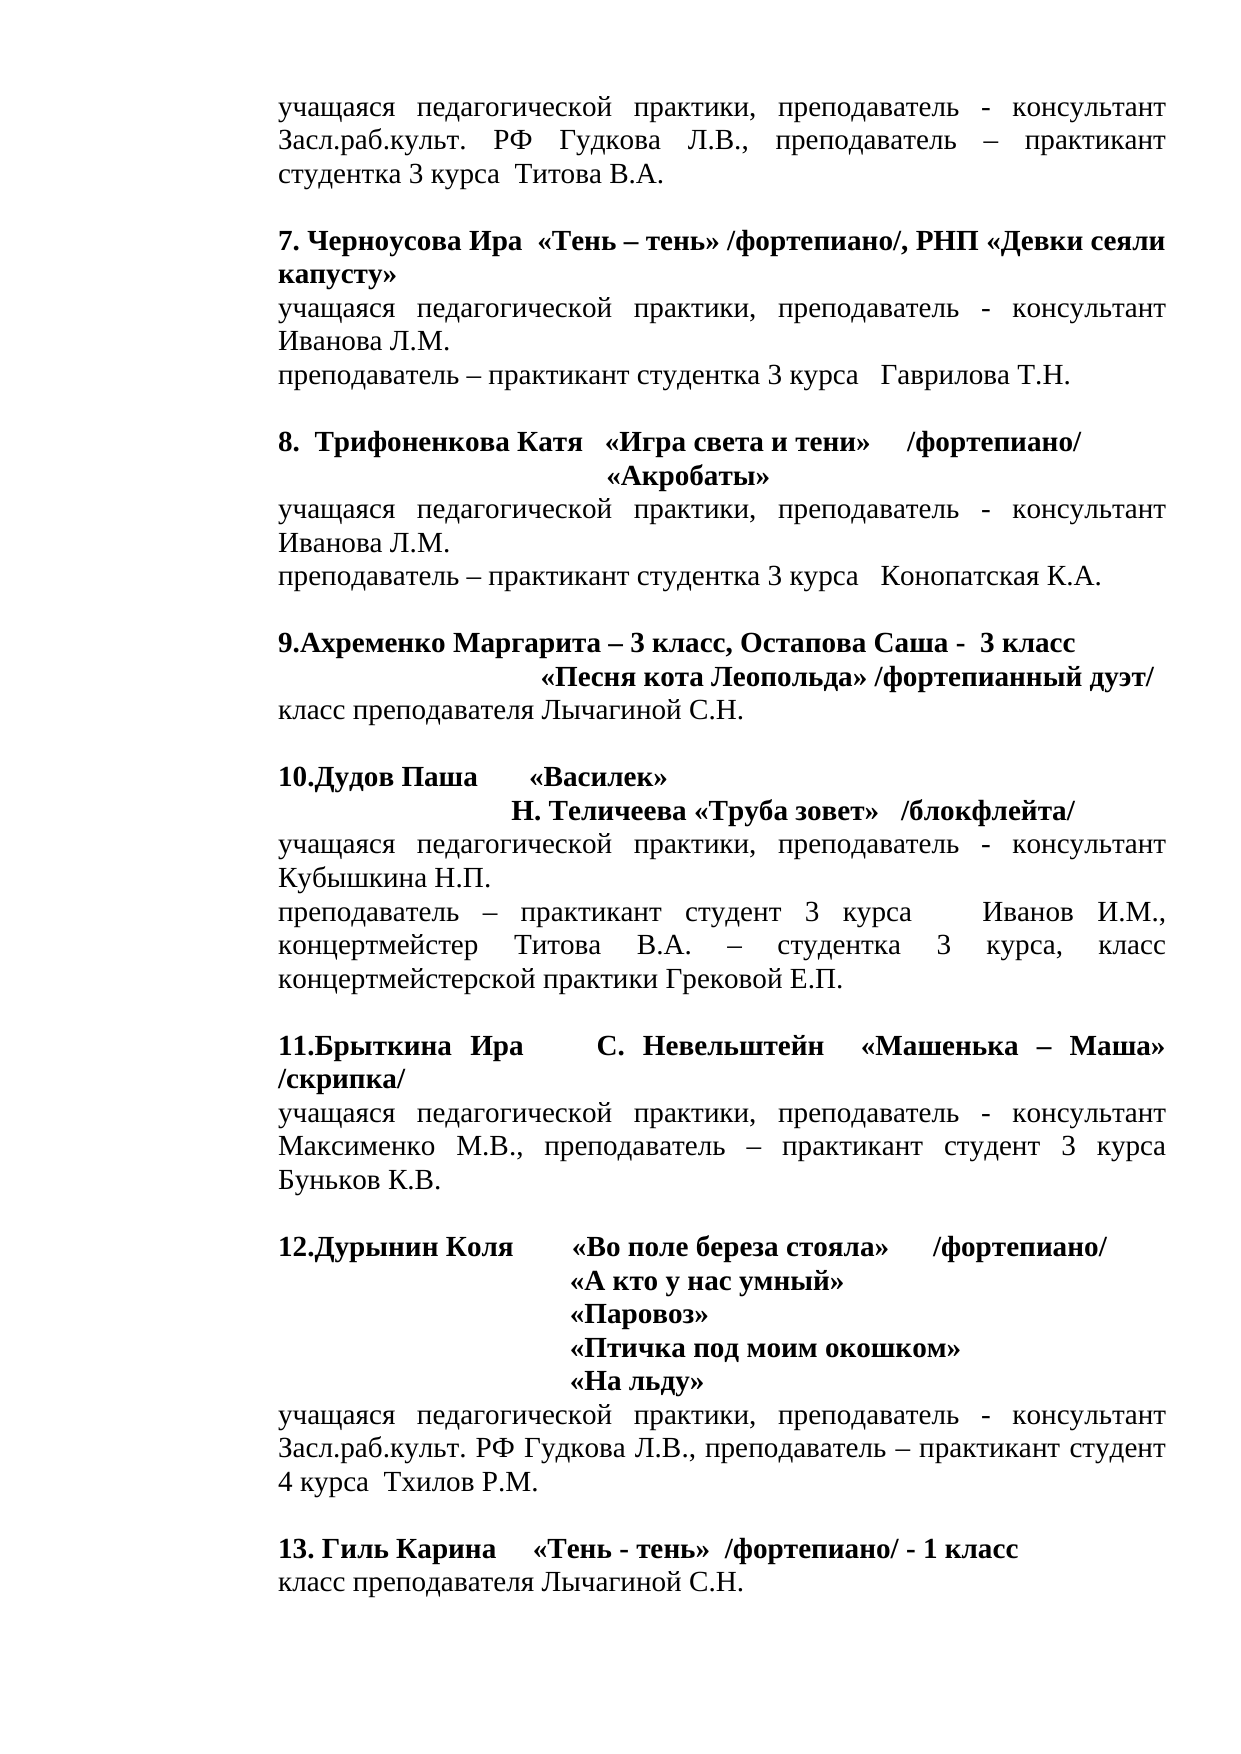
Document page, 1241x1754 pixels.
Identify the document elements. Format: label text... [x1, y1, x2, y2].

text 12.Дурынин Коля «Во поле береза стояла» /фортепиано/ [278, 1229, 1167, 1263]
text учащаяся педагогической практики, преподаватель - консультант Засл.раб.культ. РФ Гудкова Л.В., преподаватель – практикант студент 4 курса Тхилов Р.М. [278, 1397, 1167, 1497]
text класс преподавателя Лычагиной С.Н. [278, 692, 1167, 726]
text «На льду» [278, 1363, 1167, 1397]
text «Акробаты» [278, 458, 1167, 491]
text «А кто у нас умный» [278, 1263, 1167, 1296]
text «Паровоз» [278, 1296, 1167, 1330]
text преподаватель – практикант студентка 3 курса Гаврилова Т.Н. [278, 357, 1167, 391]
text учащаяся педагогической практики, преподаватель - консультант Кубышкина Н.П. [278, 827, 1167, 894]
text Н. Теличеева «Труба зовет» /блокфлейта/ [278, 793, 1167, 827]
text 7. Черноусова Ира «Тень – тень» /фортепиано/, РНП «Девки сеяли капусту» [278, 223, 1167, 290]
text преподаватель – практикант студент 3 курса Иванов И.М., концертмейстер Титова В.А. – студентка 3 курса, класс концертмейстерской практики Грековой Е.П. [278, 894, 1167, 994]
text 9.Ахременко Маргарита – 3 класс, Остапова Саша - 3 класс [278, 625, 1167, 659]
text учащаяся педагогической практики, преподаватель - консультант Иванова Л.М. [278, 290, 1167, 357]
text 13. Гиль Карина «Тень - тень» /фортепиано/ - 1 класс [278, 1531, 1167, 1564]
text учащаяся педагогической практики, преподаватель - консультант Максименко М.В., преподаватель – практикант студент 3 курса Буньков К.В. [278, 1095, 1167, 1196]
text преподаватель – практикант студентка 3 курса Конопатская К.А. [278, 558, 1167, 592]
text 8. Трифоненкова Катя «Игра света и тени» /фортепиано/ [278, 424, 1167, 458]
text учащаяся педагогической практики, преподаватель - консультант Засл.раб.культ. РФ Гудкова Л.В., преподаватель – практикант студентка 3 курса Титова В.А. [278, 89, 1167, 189]
text учащаяся педагогической практики, преподаватель - консультант Иванова Л.М. [278, 491, 1167, 558]
text «Песня кота Леопольда» /фортепианный дуэт/ [278, 659, 1167, 692]
text «Птичка под моим окошком» [278, 1330, 1167, 1363]
text класс преподавателя Лычагиной С.Н. [278, 1564, 1167, 1598]
text 10.Дудов Паша «Василек» [278, 759, 1167, 793]
text 11.Брыткина Ира С. Невельштейн «Машенька – Маша» /скрипка/ [278, 1028, 1167, 1095]
